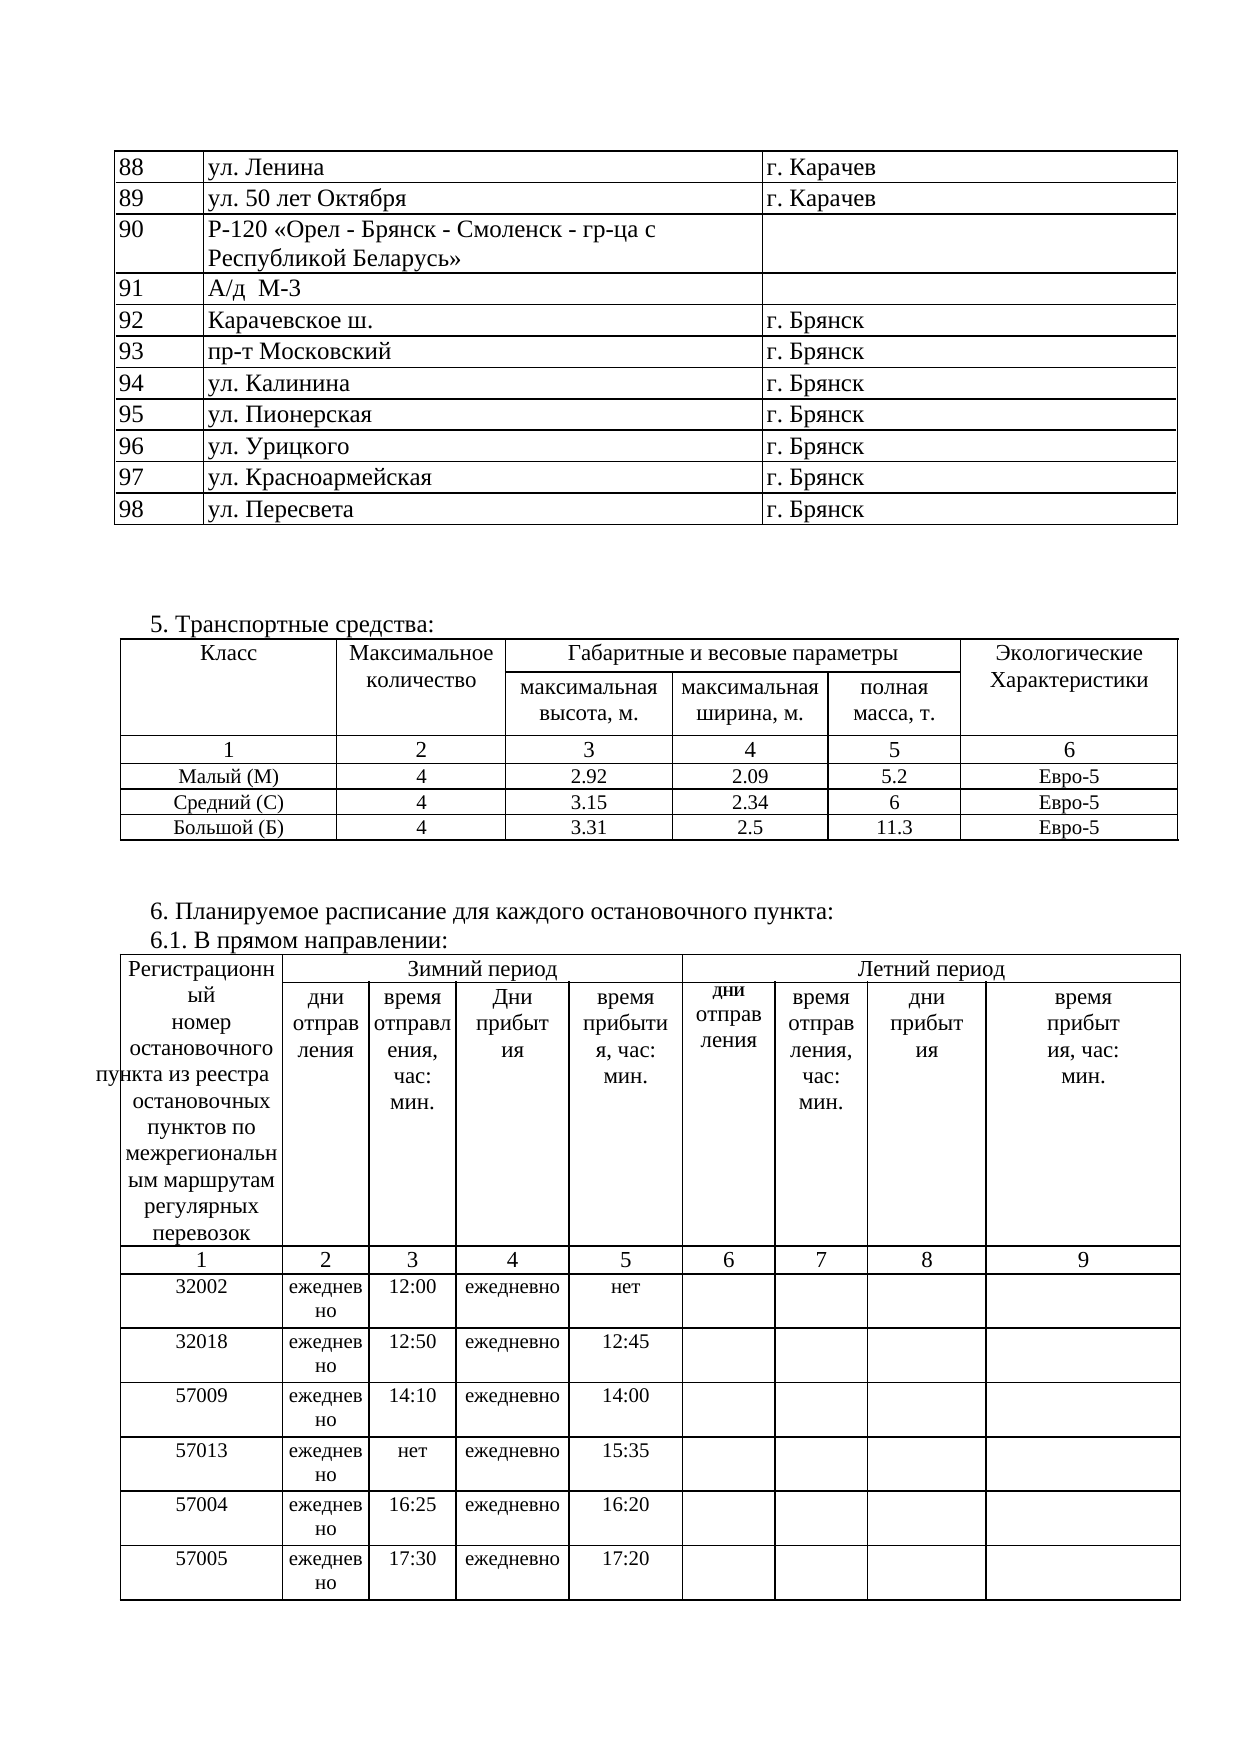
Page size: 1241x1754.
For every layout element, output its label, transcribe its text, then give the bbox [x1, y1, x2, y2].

text 6.1. В прямом направлении: [150, 925, 1090, 953]
table_cell максимальная высота, м. [506, 673, 672, 734]
table_cell Малый (М) [121, 764, 336, 788]
table_cell [776, 1438, 867, 1490]
table_cell г. Брянск [763, 398, 1177, 429]
table_cell [683, 1383, 774, 1436]
table_cell 2 [337, 736, 505, 762]
table_cell [987, 1329, 1180, 1382]
table_header Летний период [683, 955, 1180, 981]
table_cell 57005 [121, 1546, 282, 1599]
table_cell 97 [115, 462, 203, 492]
table_cell ул. Калинина [204, 368, 762, 398]
table_cell [776, 1492, 867, 1545]
table_cell [776, 1546, 867, 1599]
table_cell г. Брянск [763, 335, 1177, 366]
table_cell [987, 1492, 1180, 1545]
table_cell г. Брянск [763, 304, 1177, 335]
table_cell 96 [115, 430, 203, 461]
table_cell [987, 1438, 1180, 1490]
table_cell 3.15 [506, 790, 672, 814]
table_cell ежедневно [457, 1329, 568, 1382]
table_cell 2.5 [673, 815, 827, 839]
table_cell 91 [115, 273, 203, 303]
table_cell Евро-5 [961, 764, 1177, 788]
table_cell ежедневно [457, 1275, 568, 1327]
table_cell ежедневно [283, 1383, 368, 1436]
table_cell Карачевское ш. [204, 305, 762, 335]
table_cell г. Брянск [763, 461, 1177, 492]
table_cell 3 [370, 1247, 455, 1273]
table_cell [683, 1546, 774, 1599]
table_cell [776, 1329, 867, 1382]
table_cell 32018 [121, 1329, 282, 1382]
table_cell 11.3 [829, 815, 960, 839]
table_cell 5.2 [829, 764, 960, 788]
table_cell 12:50 [370, 1329, 455, 1382]
table_cell ежедневно [457, 1546, 568, 1599]
table_cell время отправ ления, час: мин. [776, 983, 867, 1245]
table_header Максимальное количество [337, 640, 505, 734]
table_cell [987, 1383, 1180, 1436]
table_cell ежедневно [457, 1438, 568, 1490]
table_cell 1 [121, 736, 336, 762]
table_cell 12:45 [570, 1329, 682, 1382]
table_cell 1 [121, 1247, 282, 1273]
table_cell 14:00 [570, 1383, 682, 1436]
table_cell 57004 [121, 1492, 282, 1545]
table_cell 16:25 [370, 1492, 455, 1545]
table_cell А/д М-3 [204, 274, 762, 303]
table_cell 6 [961, 736, 1177, 762]
table_cell [776, 1383, 867, 1436]
table_cell 6 [829, 790, 960, 814]
table_cell 5 [570, 1247, 682, 1273]
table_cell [204, 215, 762, 272]
table_cell ул. Пересвета [204, 494, 762, 524]
table_cell [683, 1438, 774, 1490]
table_cell 4 [337, 790, 505, 814]
table_cell 2.09 [673, 764, 827, 788]
table_cell [763, 213, 1177, 272]
table_cell [987, 1275, 1180, 1327]
table_cell ежедневно [283, 1438, 368, 1490]
table_cell [763, 272, 1177, 303]
table_cell 3.31 [506, 815, 672, 839]
table_cell 4 [337, 815, 505, 839]
table_cell 12:00 [370, 1275, 455, 1327]
table_cell ул. Пионерская [204, 400, 762, 429]
table_cell [683, 1275, 774, 1327]
table_header Класс [121, 640, 336, 734]
table_cell ул. Урицкого [204, 431, 762, 461]
table_cell ежедневно [283, 1546, 368, 1599]
table_cell время отправл ения, час: мин. [370, 983, 455, 1245]
table_cell 98 [115, 493, 203, 524]
table_cell 93 [115, 336, 203, 366]
table_cell Евро-5 [961, 815, 1177, 839]
table_cell 17:20 [570, 1546, 682, 1599]
table_cell 57013 [121, 1438, 282, 1490]
table_cell г. Брянск [763, 492, 1177, 524]
table_cell 4 [457, 1247, 568, 1273]
table_cell дни прибыт ия [868, 983, 985, 1245]
table_cell 89 [115, 183, 203, 213]
table_cell Большой (Б) [121, 815, 336, 839]
table_cell [868, 1275, 985, 1327]
table_cell время прибыти я, час: мин. [570, 983, 682, 1245]
table_cell 57009 [121, 1383, 282, 1436]
table_cell 2.92 [506, 764, 672, 788]
table_cell ул. Красноармейская [204, 462, 762, 492]
table_cell ежедневно [457, 1492, 568, 1545]
table_header Экологические Характеристики [961, 640, 1177, 734]
table_cell 15:35 [570, 1438, 682, 1490]
table_cell ежедневно [283, 1329, 368, 1382]
table_cell [683, 1492, 774, 1545]
table_cell 4 [337, 764, 505, 788]
table_cell г. Брянск [763, 429, 1177, 461]
table_cell [683, 1329, 774, 1382]
table_cell Евро-5 [961, 790, 1177, 814]
table_cell г. Карачев [763, 181, 1177, 213]
table_header Зимний период [283, 955, 682, 981]
table_cell нет [370, 1438, 455, 1490]
table_cell Дни прибыт ия [457, 983, 568, 1245]
table_cell 16:20 [570, 1492, 682, 1545]
table_cell 32002 [121, 1275, 282, 1327]
table_cell 17:30 [370, 1546, 455, 1599]
table_cell 9 [987, 1247, 1180, 1273]
table_cell 92 [115, 305, 203, 335]
table_cell [868, 1546, 985, 1599]
table_cell ул. 50 лет Октября [204, 183, 762, 213]
table_cell ежедневно [283, 1275, 368, 1327]
table_header Регистрационный номер остановочного пункта из реестра остановочных пунктов по межрегиональным маршрутам регулярных перевозок [121, 955, 282, 1245]
table_cell 7 [776, 1247, 867, 1273]
table_cell время прибыт ия, час: мин. [987, 983, 1180, 1245]
table_cell ежедневно [283, 1492, 368, 1545]
table_cell 4 [673, 736, 827, 762]
table_cell пр-т Московский [204, 337, 762, 366]
table_cell г. Карачев [763, 152, 1177, 181]
table_cell максимальная ширина, м. [673, 673, 827, 734]
table_cell 94 [115, 368, 203, 398]
table_cell ДНИ отправ ления [683, 983, 774, 1245]
table_cell 90 [115, 214, 203, 272]
text 5. Транспортные средства: [150, 609, 1090, 638]
table_cell 5 [829, 736, 960, 762]
table_header Габаритные и весовые параметры [506, 640, 960, 671]
table_cell [987, 1546, 1180, 1599]
table_cell [776, 1275, 867, 1327]
table_cell ул. Ленина [204, 152, 762, 181]
table_cell 2.34 [673, 790, 827, 814]
table_cell Средний (С) [121, 790, 336, 814]
table_cell [868, 1438, 985, 1490]
table_cell 88 [115, 152, 203, 181]
table_cell нет [570, 1275, 682, 1327]
table_cell дни отправ ления [283, 983, 368, 1245]
table_cell 8 [868, 1247, 985, 1273]
table_cell [868, 1383, 985, 1436]
table_cell 2 [283, 1247, 368, 1273]
table_cell 3 [506, 736, 672, 762]
table_cell полная масса, т. [829, 673, 960, 734]
table_cell г. Брянск [763, 366, 1177, 398]
table_cell ежедневно [457, 1383, 568, 1436]
table_cell 95 [115, 399, 203, 429]
table_cell [868, 1329, 985, 1382]
table_cell [868, 1492, 985, 1545]
table_cell 6 [683, 1247, 774, 1273]
text 6. Планируемое расписание для каждого остановочного пункта: [150, 896, 1090, 925]
table_cell 14:10 [370, 1383, 455, 1436]
